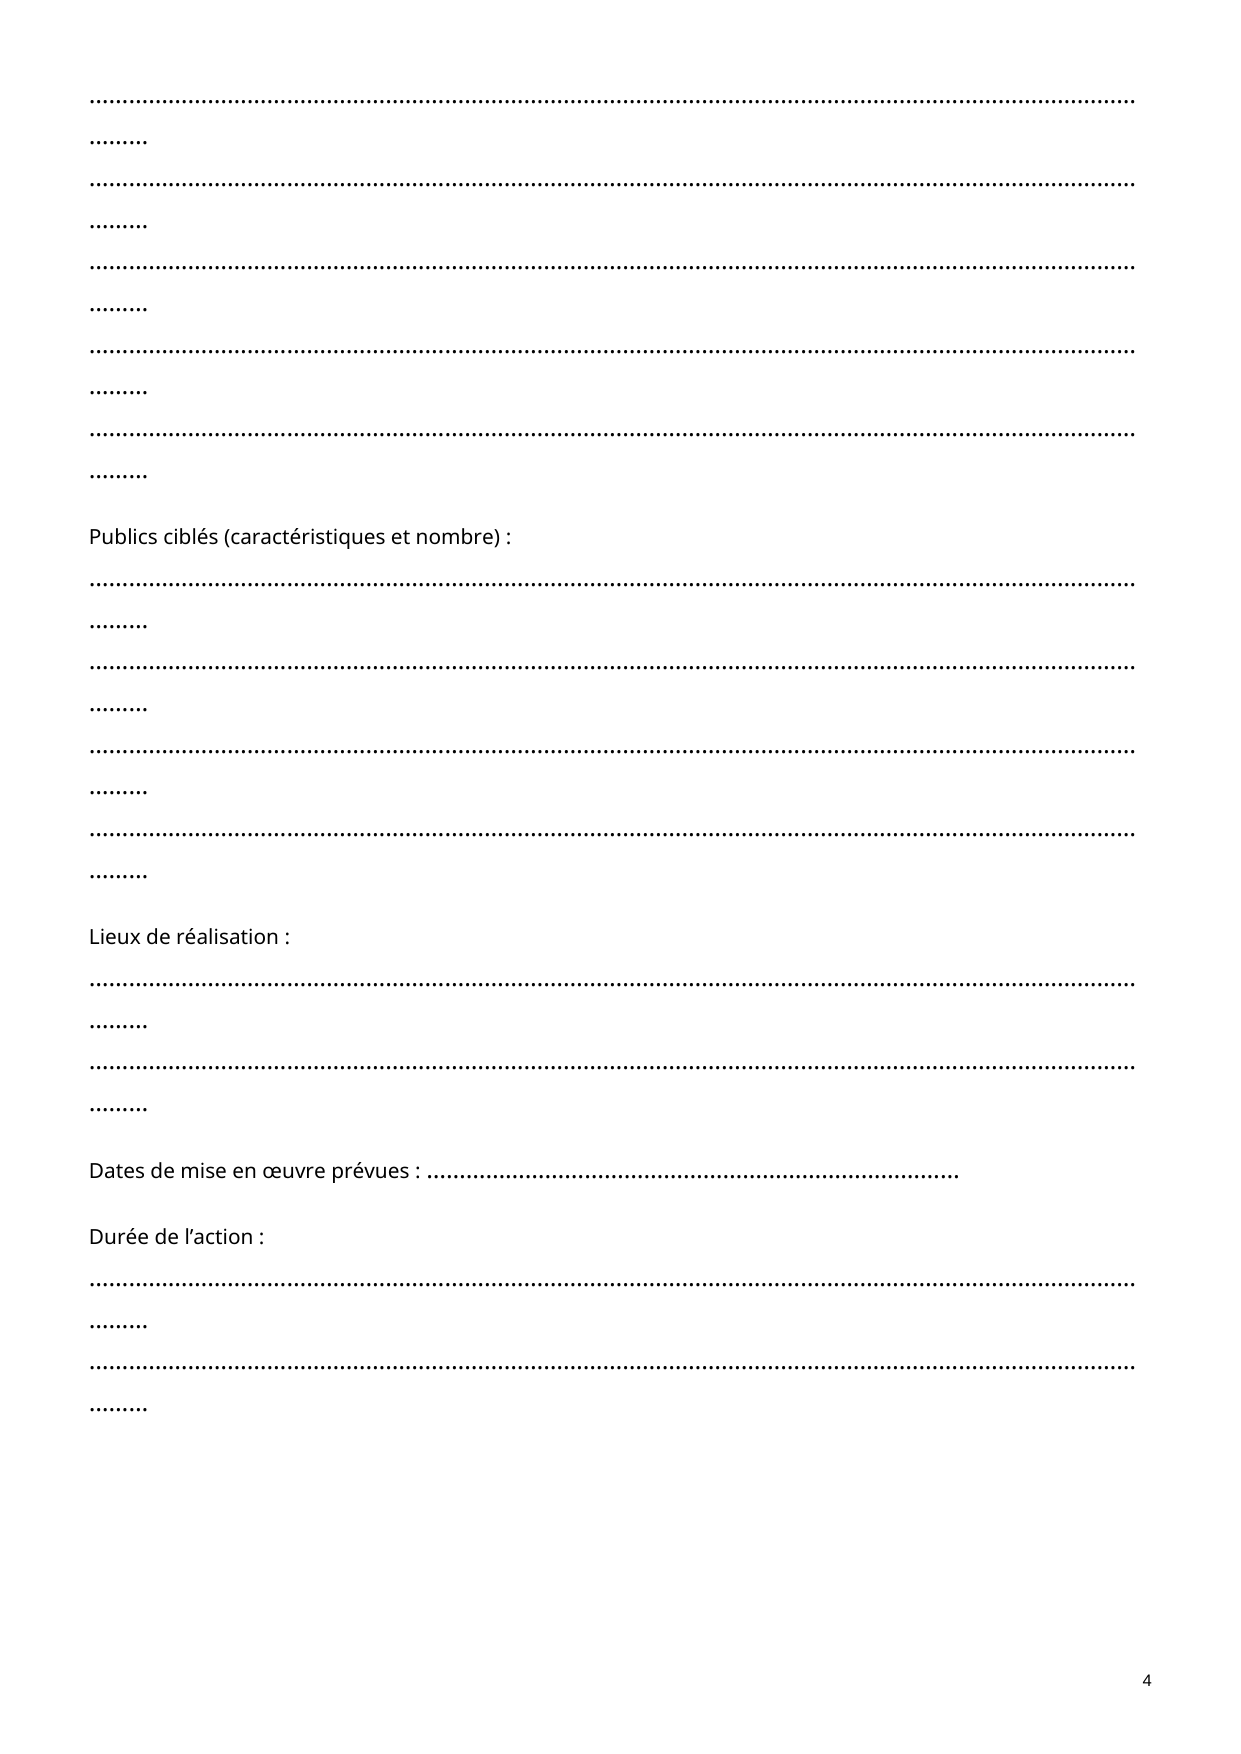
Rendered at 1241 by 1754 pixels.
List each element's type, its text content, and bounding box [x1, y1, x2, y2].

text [89, 153, 1151, 236]
text …………………………………………………………………………………………………………………………………………………… [89, 1036, 1151, 1120]
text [89, 236, 1151, 320]
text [89, 1336, 1151, 1420]
text …………………………………………………………………………………………………………………………………………………… [89, 553, 1151, 636]
text …………………………………………………………………………………………………………………………………………………… [89, 320, 1151, 403]
text …………………………………………………………………………………………………………………………………………………… [89, 720, 1151, 803]
text Dates de mise en œuvre prévues : ……………………………………………………………………… [89, 1145, 1151, 1186]
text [89, 70, 1151, 153]
text …………………………………………………………………………………………………………………………………………………… [89, 803, 1151, 886]
text …………………………………………………………………………………………………………………………………………………… [89, 953, 1151, 1036]
text Publics ciblés (caractéristiques et nombre) : [89, 511, 1151, 553]
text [89, 1253, 1151, 1336]
text …………………………………………………………………………………………………………………………………………………… [89, 636, 1151, 720]
text Lieux de réalisation : [89, 911, 1151, 953]
text Durée de l’action : [89, 1211, 1151, 1253]
text …………………………………………………………………………………………………………………………………………………… [89, 403, 1151, 486]
